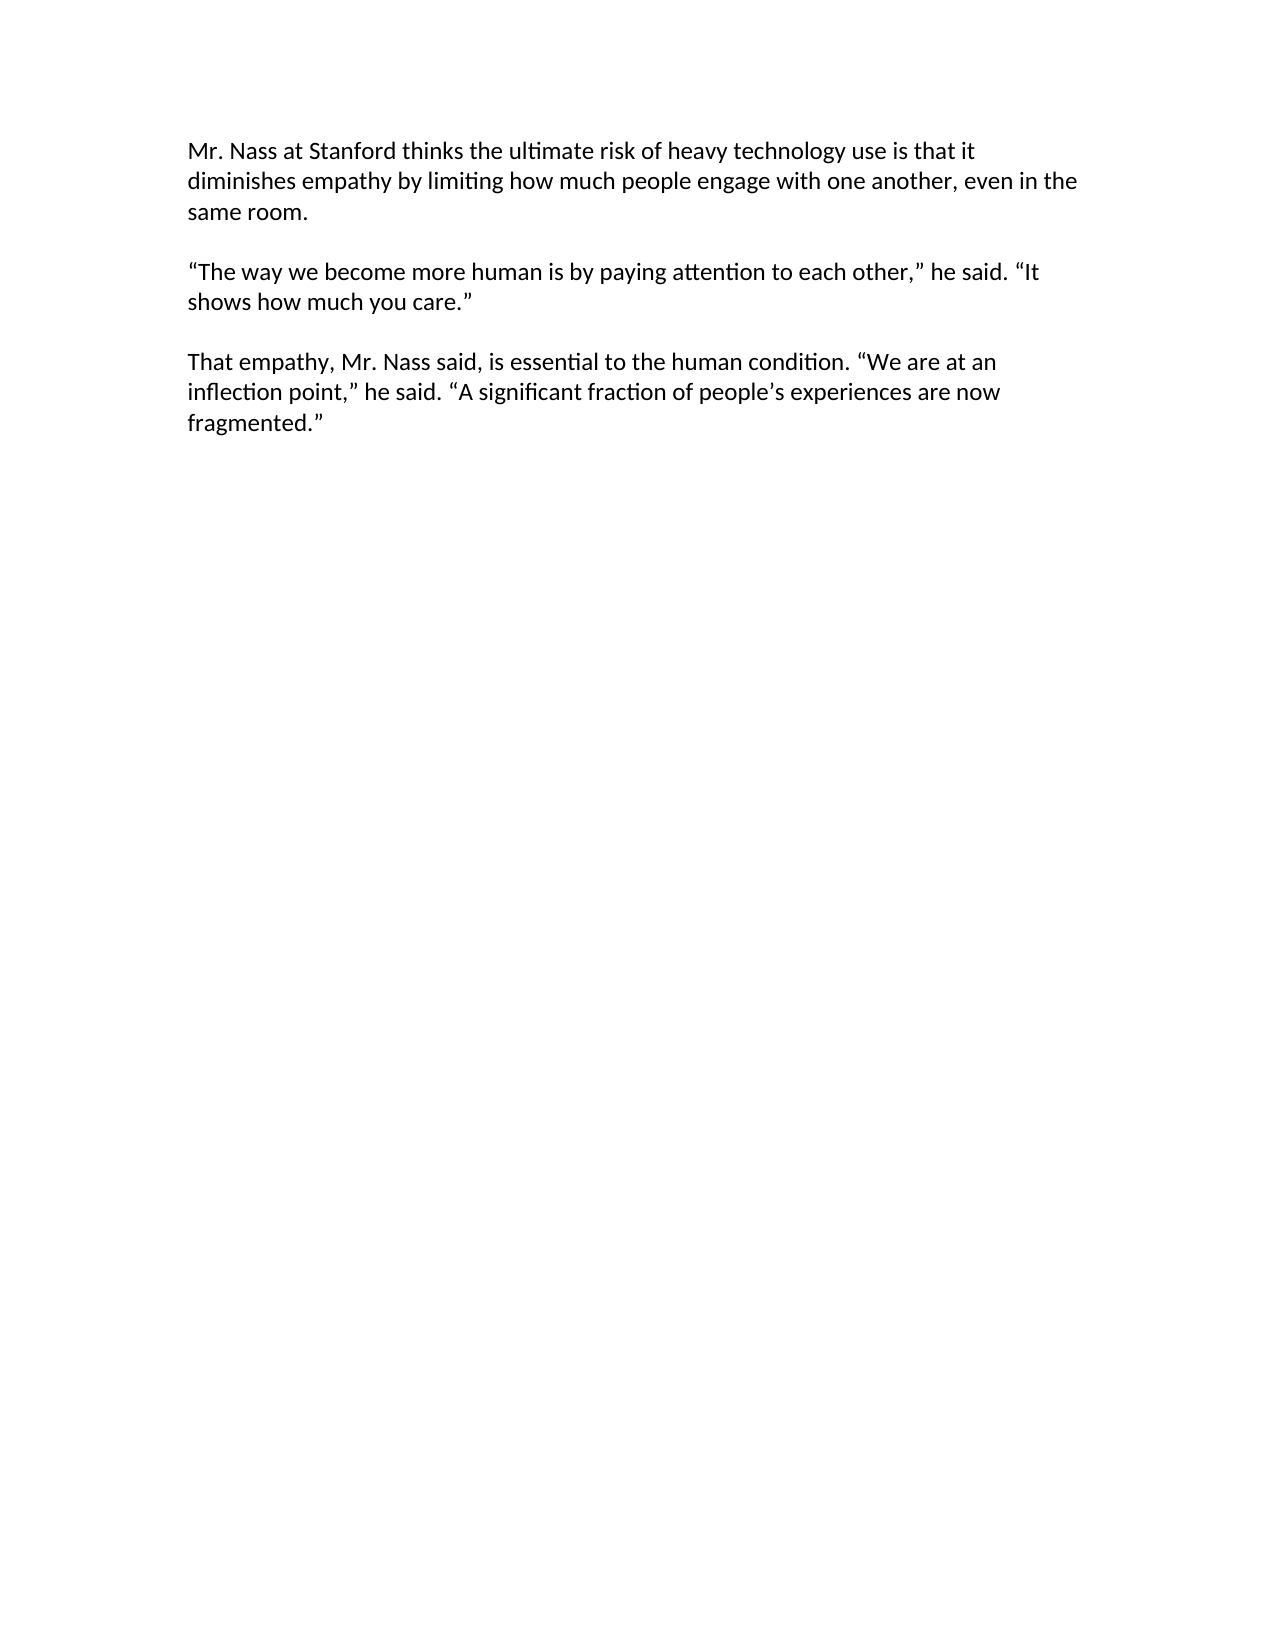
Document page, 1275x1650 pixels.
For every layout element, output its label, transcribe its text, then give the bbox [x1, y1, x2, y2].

text That empathy, Mr. Nass said, is essential to the human condition. “We are at an inflection point,” he said. “A significant fraction of people’s experiences are now fragmented.” [187, 346, 1087, 437]
text “The way we become more human is by paying attention to each other,” he said. “It shows how much you care.” [187, 256, 1087, 317]
text Mr. Nass at Stanford thinks the ultimate risk of heavy technology use is that it diminishes empathy by limiting how much people engage with one another, even in the same room. [187, 135, 1087, 227]
